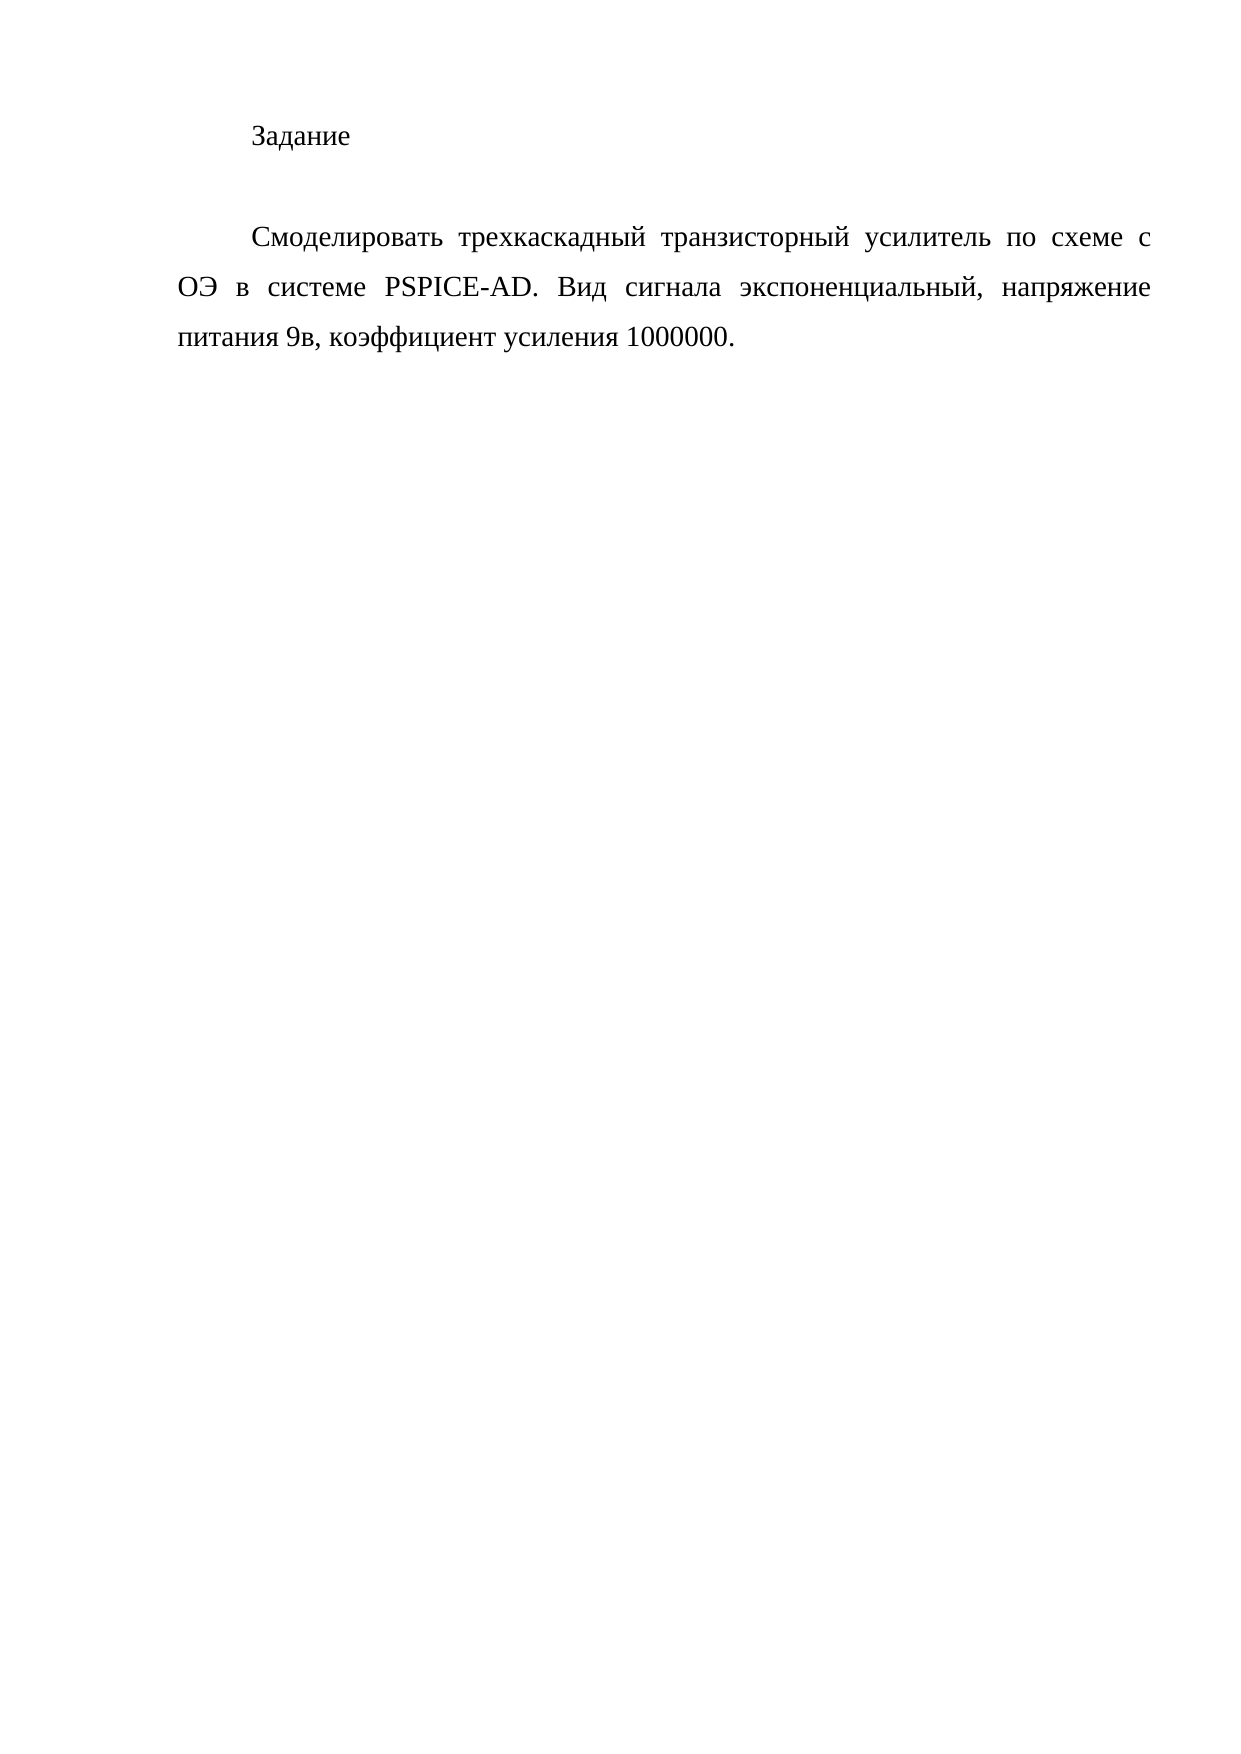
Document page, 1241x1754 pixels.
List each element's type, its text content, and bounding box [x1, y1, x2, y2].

text Задание [177, 118, 1152, 152]
text Смоделировать трехкаскадный транзисторный усилитель по схеме с ОЭ в системе PSPICE-AD. Вид сигнала экспоненциальный, напряжение питания 9в, коэффициент усиления 1000000. [177, 219, 1152, 353]
